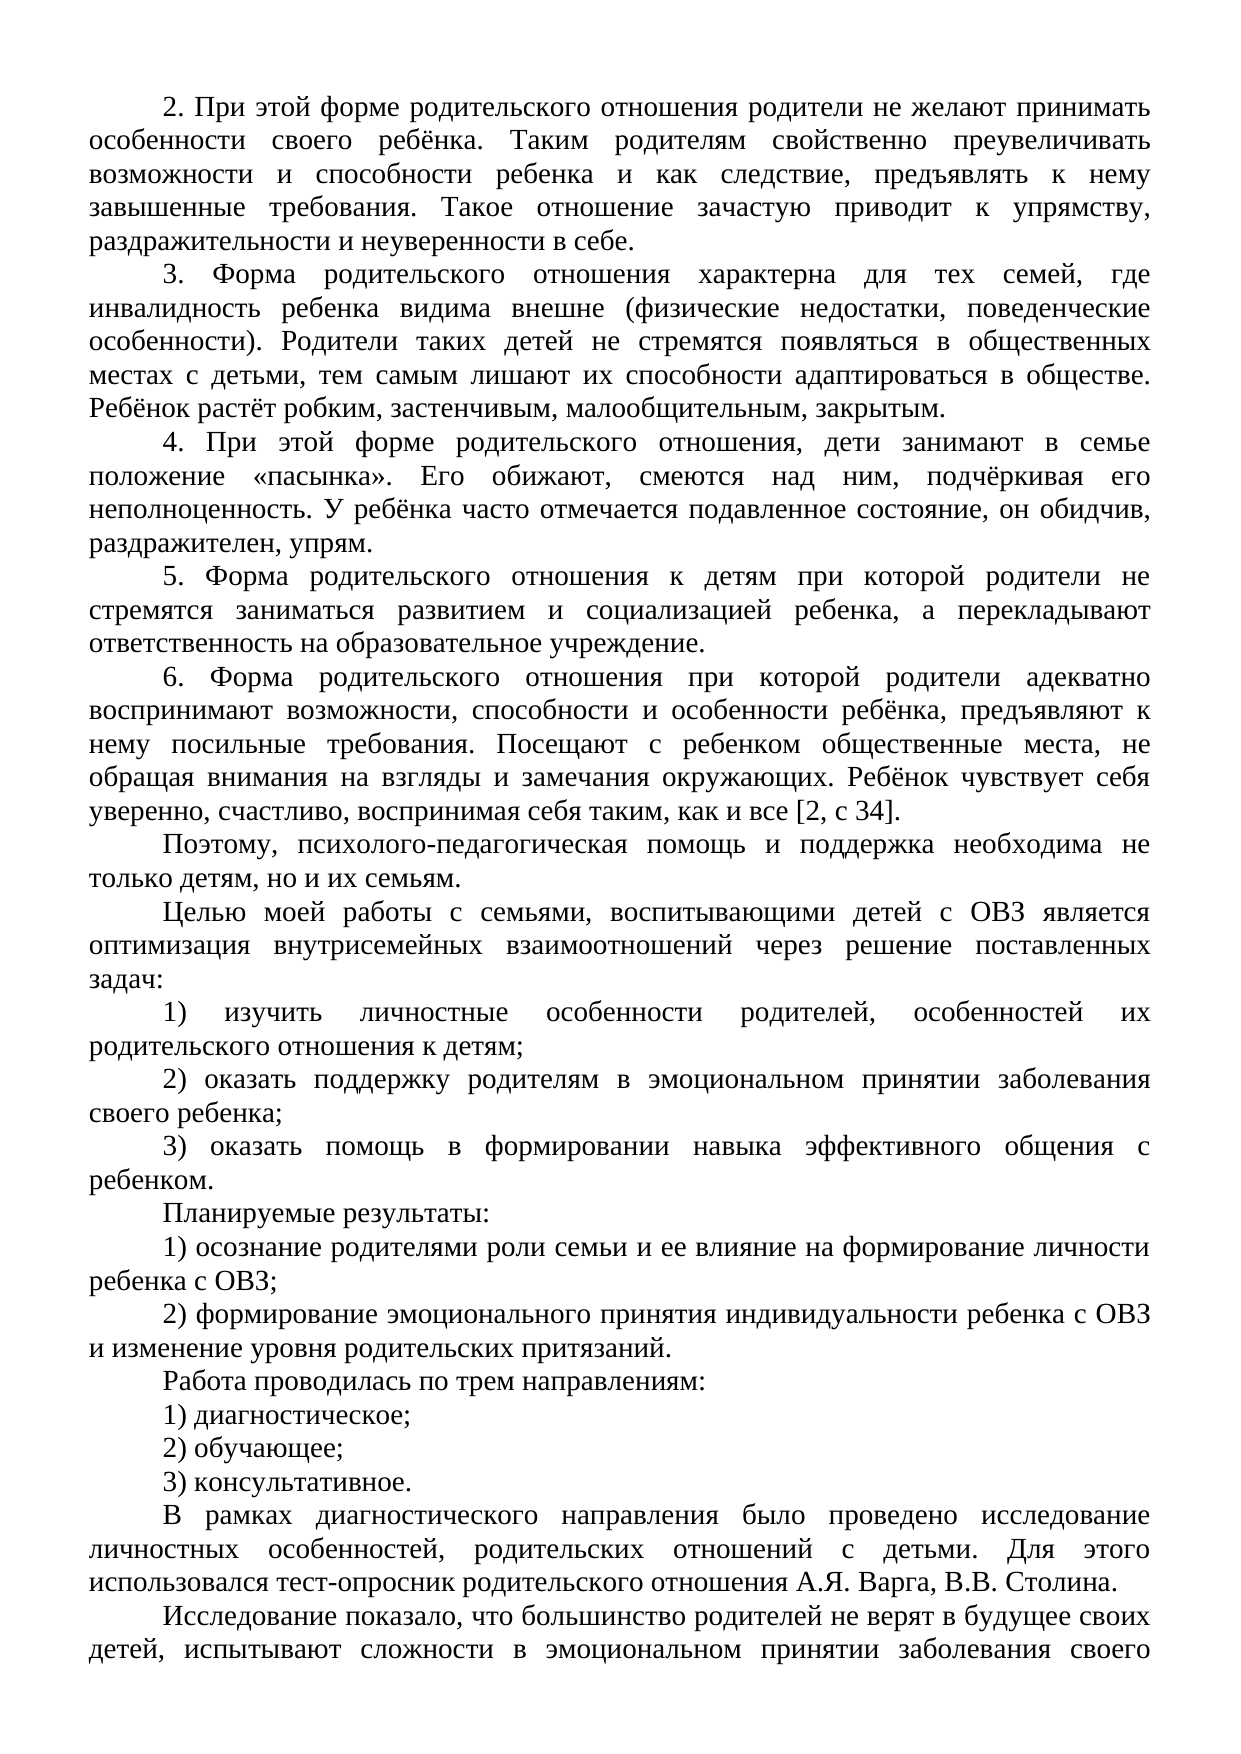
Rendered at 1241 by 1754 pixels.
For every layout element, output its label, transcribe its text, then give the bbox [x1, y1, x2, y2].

text 1) диагностическое; [89, 1397, 1152, 1430]
text 1) осознание родителями роли семьи и ее влияние на формирование личности ребенка с ОВЗ; [89, 1229, 1152, 1296]
text 2) обучающее; [89, 1430, 1152, 1464]
text Планируемые результаты: [89, 1196, 1152, 1229]
text В рамках диагностического направления было проведено исследование личностных особенностей, родительских отношений с детьми. Для этого использовался тест-опросник родительского отношения А.Я. Варга, В.В. Столина. [89, 1497, 1152, 1598]
text 4. При этой форме родительского отношения, дети занимают в семье положение «пасынка». Его обижают, смеются над ним, подчёркивая его неполноценность. У ребёнка часто отмечается подавленное состояние, он обидчив, раздражителен, упрям. [89, 424, 1152, 558]
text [89, 1598, 1152, 1665]
text 6. Форма родительского отношения при которой родители адекватно воспринимают возможности, способности и особенности ребёнка, предъявляют к нему посильные требования. Посещают с ребенком общественные места, не обращая внимания на взгляды и замечания окружающих. Ребёнок чувствует себя уверенно, счастливо, воспринимая себя таким, как и все [2, с 34]. [89, 659, 1152, 827]
text Поэтому, психолого-педагогическая помощь и поддержка необходима не только детям, но и их семьям. [89, 827, 1152, 894]
text Целью моей работы с семьями, воспитывающими детей с ОВЗ является оптимизация внутрисемейных взаимоотношений через решение поставленных задач: [89, 894, 1152, 994]
text 3) консультативное. [89, 1464, 1152, 1497]
text 2) оказать поддержку родителям в эмоциональном принятии заболевания своего ребенка; [89, 1061, 1152, 1128]
text 1) изучить личностные особенности родителей, особенностей их родительского отношения к детям; [89, 994, 1152, 1061]
text 5. Форма родительского отношения к детям при которой родители не стремятся заниматься развитием и социализацией ребенка, а перекладывают ответственность на образовательное учреждение. [89, 558, 1152, 659]
text Работа проводилась по трем направлениям: [89, 1363, 1152, 1397]
text 3. Форма родительского отношения характерна для тех семей, где инвалидность ребенка видима внешне (физические недостатки, поведенческие особенности). Родители таких детей не стремятся появляться в общественных местах с детьми, тем самым лишают их способности адаптироваться в обществе. Ребёнок растёт робким, застенчивым, малообщительным, закрытым. [89, 256, 1152, 424]
text 2. При этой форме родительского отношения родители не желают принимать особенности своего ребёнка. Таким родителям свойственно преувеличивать возможности и способности ребенка и как следствие, предъявлять к нему завышенные требования. Такое отношение зачастую приводит к упрямству, раздражительности и неуверенности в себе. [89, 89, 1152, 256]
text 3) оказать помощь в формировании навыка эффективного общения с ребенком. [89, 1128, 1152, 1196]
text 2) формирование эмоционального принятия индивидуальности ребенка с ОВЗ и изменение уровня родительских притязаний. [89, 1296, 1152, 1363]
